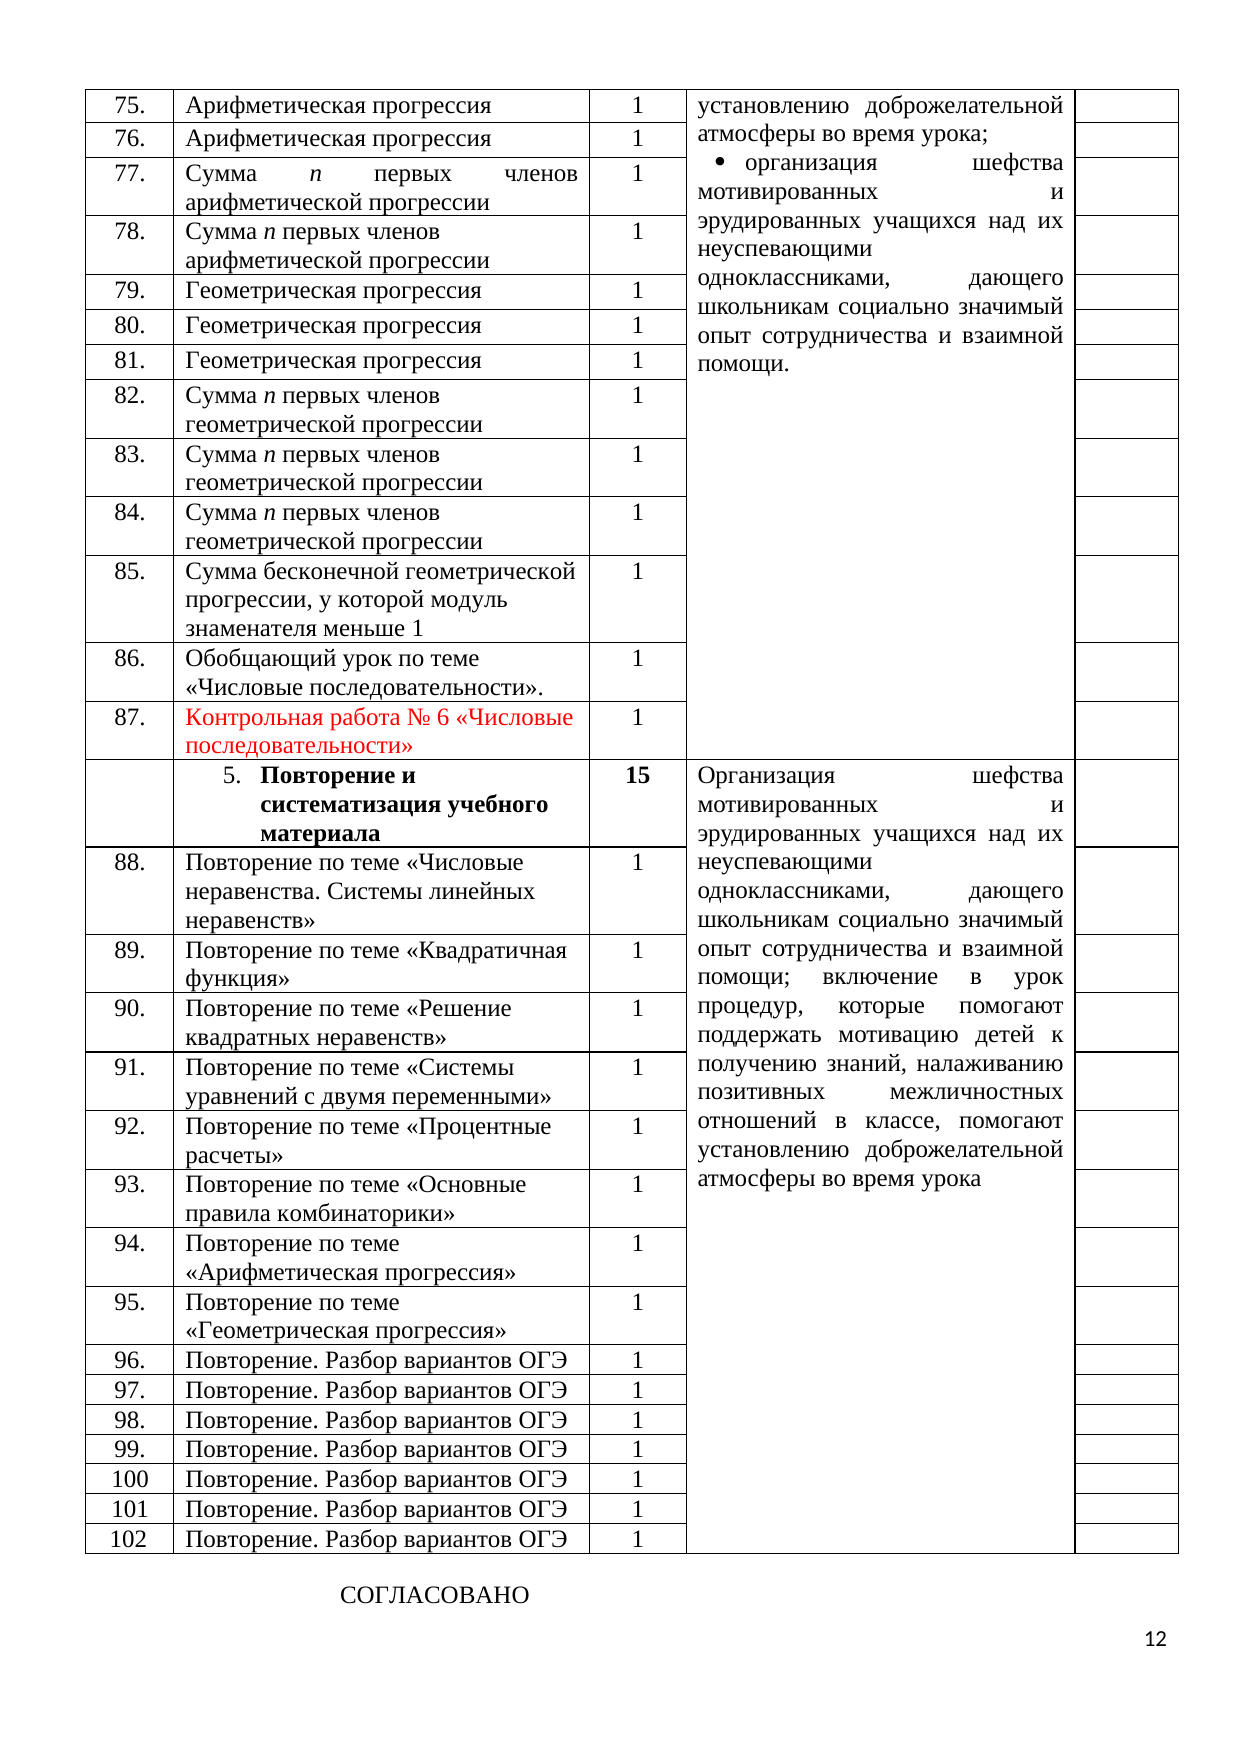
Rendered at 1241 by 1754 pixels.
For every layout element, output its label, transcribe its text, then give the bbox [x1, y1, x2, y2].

table_cell 79. [86, 275, 173, 309]
table_cell [1076, 702, 1178, 759]
table_cell [1076, 1111, 1178, 1168]
table_cell 1 [590, 993, 686, 1051]
table_cell Сумма n первых членов арифметической прогрессии [174, 158, 589, 215]
table_cell 75. [86, 90, 173, 122]
table_cell [1076, 1375, 1178, 1404]
table_cell 1 [590, 1053, 686, 1110]
table_cell [1076, 1287, 1178, 1344]
table_cell Сумма n первых членов арифметической прогрессии [174, 216, 589, 274]
table_cell 86. [86, 643, 173, 701]
table_cell Организация шефства мотивированных и эрудированных учащихся над их неуспевающими одноклассниками, дающего школьникам социально значимый опыт сотрудничества и взаимной помощи; включение в урок процедур, которые помогают поддержать мотивацию детей к получению знаний, налаживанию позитивных межличностных отношений в классе, помогают установлению доброжелательной атмосферы во время урока [687, 760, 1074, 1553]
table_cell Повторение. Разбор вариантов ОГЭ [174, 1405, 589, 1433]
table_cell 1 [590, 643, 686, 701]
table_cell 1 [590, 1375, 686, 1404]
table_cell 1 [590, 1170, 686, 1227]
table_cell 1 [590, 310, 686, 344]
table_cell [1076, 1464, 1178, 1493]
table_cell 77. [86, 158, 173, 215]
table_cell [1076, 1053, 1178, 1110]
table_cell 1 [590, 1111, 686, 1168]
table_cell 99. [86, 1435, 173, 1463]
table_cell 1 [590, 216, 686, 274]
table_cell Геометрическая прогрессия [174, 345, 589, 379]
table_cell [1076, 1170, 1178, 1227]
table_cell 1 [590, 158, 686, 215]
table_cell [1076, 216, 1178, 274]
table_cell 101 [86, 1494, 173, 1523]
table_cell 1 [590, 1524, 686, 1553]
table_cell Повторение по теме «Геометрическая прогрессия» [174, 1287, 589, 1344]
text СОГЛАСОВАНО [340, 1580, 1167, 1609]
table_cell Повторение по теме «Арифметическая прогрессия» [174, 1228, 589, 1286]
table_cell [1076, 1524, 1178, 1553]
table_cell Сумма бесконечной геометрической прогрессии, у которой модуль знаменателя меньше 1 [174, 556, 589, 642]
table_cell [86, 760, 173, 846]
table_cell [174, 123, 589, 157]
table_cell Повторение по теме «Основные правила комбинаторики» [174, 1170, 589, 1227]
table_cell 1 [590, 439, 686, 496]
table_cell Повторение. Разбор вариантов ОГЭ [174, 1464, 589, 1493]
table_cell 1 [590, 848, 686, 934]
table_cell 1 [590, 90, 686, 122]
table_cell 100 [86, 1464, 173, 1493]
table_cell [1076, 497, 1178, 555]
table_cell 90. [86, 993, 173, 1051]
table_cell [1076, 1494, 1178, 1523]
table_cell [1076, 380, 1178, 438]
table_cell [1076, 1435, 1178, 1463]
table_cell 95. [86, 1287, 173, 1344]
table_cell 82. [86, 380, 173, 438]
table_cell [1076, 158, 1178, 215]
table_cell [1076, 1345, 1178, 1374]
table_cell 1 [590, 380, 686, 438]
table_cell 78. [86, 216, 173, 274]
table_cell 80. [86, 310, 173, 344]
table_cell 1 [590, 1435, 686, 1463]
table_cell 1 [590, 1464, 686, 1493]
table_cell Геометрическая прогрессия [174, 310, 589, 344]
table_cell Повторение. Разбор вариантов ОГЭ [174, 1345, 589, 1374]
table_cell Обобщающий урок по теме «Числовые последовательности». [174, 643, 589, 701]
table_cell 1 [590, 497, 686, 555]
table_cell 81. [86, 345, 173, 379]
table_cell Повторение. Разбор вариантов ОГЭ [174, 1435, 589, 1463]
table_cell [174, 90, 589, 122]
table_cell Повторение по теме «Системы уравнений с двумя переменными» [174, 1053, 589, 1110]
table_cell Сумма n первых членов геометрической прогрессии [174, 380, 589, 438]
table_cell Повторение. Разбор вариантов ОГЭ [174, 1524, 589, 1553]
table_cell 97. [86, 1375, 173, 1404]
table_cell [1076, 556, 1178, 642]
table_cell 1 [590, 345, 686, 379]
table_cell 96. [86, 1345, 173, 1374]
table_cell 83. [86, 439, 173, 496]
table_cell [1076, 1228, 1178, 1286]
table_cell 98. [86, 1405, 173, 1433]
table_cell 91. [86, 1053, 173, 1110]
table_cell 1 [590, 123, 686, 157]
table_cell 15 [590, 760, 686, 846]
table_cell [1076, 1405, 1178, 1433]
table_cell Повторение. Разбор вариантов ОГЭ [174, 1494, 589, 1523]
table_cell Повторение по теме «Процентные расчеты» [174, 1111, 589, 1168]
table_cell [1076, 345, 1178, 379]
table_cell 1 [590, 275, 686, 309]
table_cell [1076, 848, 1178, 934]
table_cell Геометрическая прогрессия [174, 275, 589, 309]
table_cell 1 [590, 1494, 686, 1523]
table_cell 1 [590, 702, 686, 759]
table_cell 76. [86, 123, 173, 157]
table_cell [1076, 760, 1178, 846]
table_cell 92. [86, 1111, 173, 1168]
table_cell 1 [590, 1405, 686, 1433]
table_cell 1 [590, 1345, 686, 1374]
table_cell [1076, 643, 1178, 701]
table_cell 1 [590, 935, 686, 992]
table_cell Сумма n первых членов геометрической прогрессии [174, 439, 589, 496]
table_cell [1076, 123, 1178, 157]
table_cell Повторение по теме «Решение квадратных неравенств» [174, 993, 589, 1051]
table_cell 84. [86, 497, 173, 555]
table_cell 93. [86, 1170, 173, 1227]
table_cell 88. [86, 848, 173, 934]
table_cell [1076, 275, 1178, 309]
table_cell Повторение по теме «Числовые неравенства. Системы линейных неравенств» [174, 848, 589, 934]
table_cell 87. [86, 702, 173, 759]
table_cell 102 [86, 1524, 173, 1553]
table_cell [1076, 439, 1178, 496]
table_cell [1076, 935, 1178, 992]
table_cell Повторение. Разбор вариантов ОГЭ [174, 1375, 589, 1404]
table_cell 1 [590, 1228, 686, 1286]
table_cell Контрольная работа № 6 «Числовые последовательности» [174, 702, 589, 759]
table_cell 85. [86, 556, 173, 642]
table_cell [1076, 310, 1178, 344]
table_cell 1 [590, 1287, 686, 1344]
table_cell Повторение и систематизация учебного материала [174, 760, 589, 846]
table_cell 1 [590, 556, 686, 642]
table_cell Повторение по теме «Квадратичная функция» [174, 935, 589, 992]
table_cell Сумма n первых членов геометрической прогрессии [174, 497, 589, 555]
table_cell 89. [86, 935, 173, 992]
table_cell [1076, 993, 1178, 1051]
table_cell [1076, 90, 1178, 122]
table_cell 94. [86, 1228, 173, 1286]
